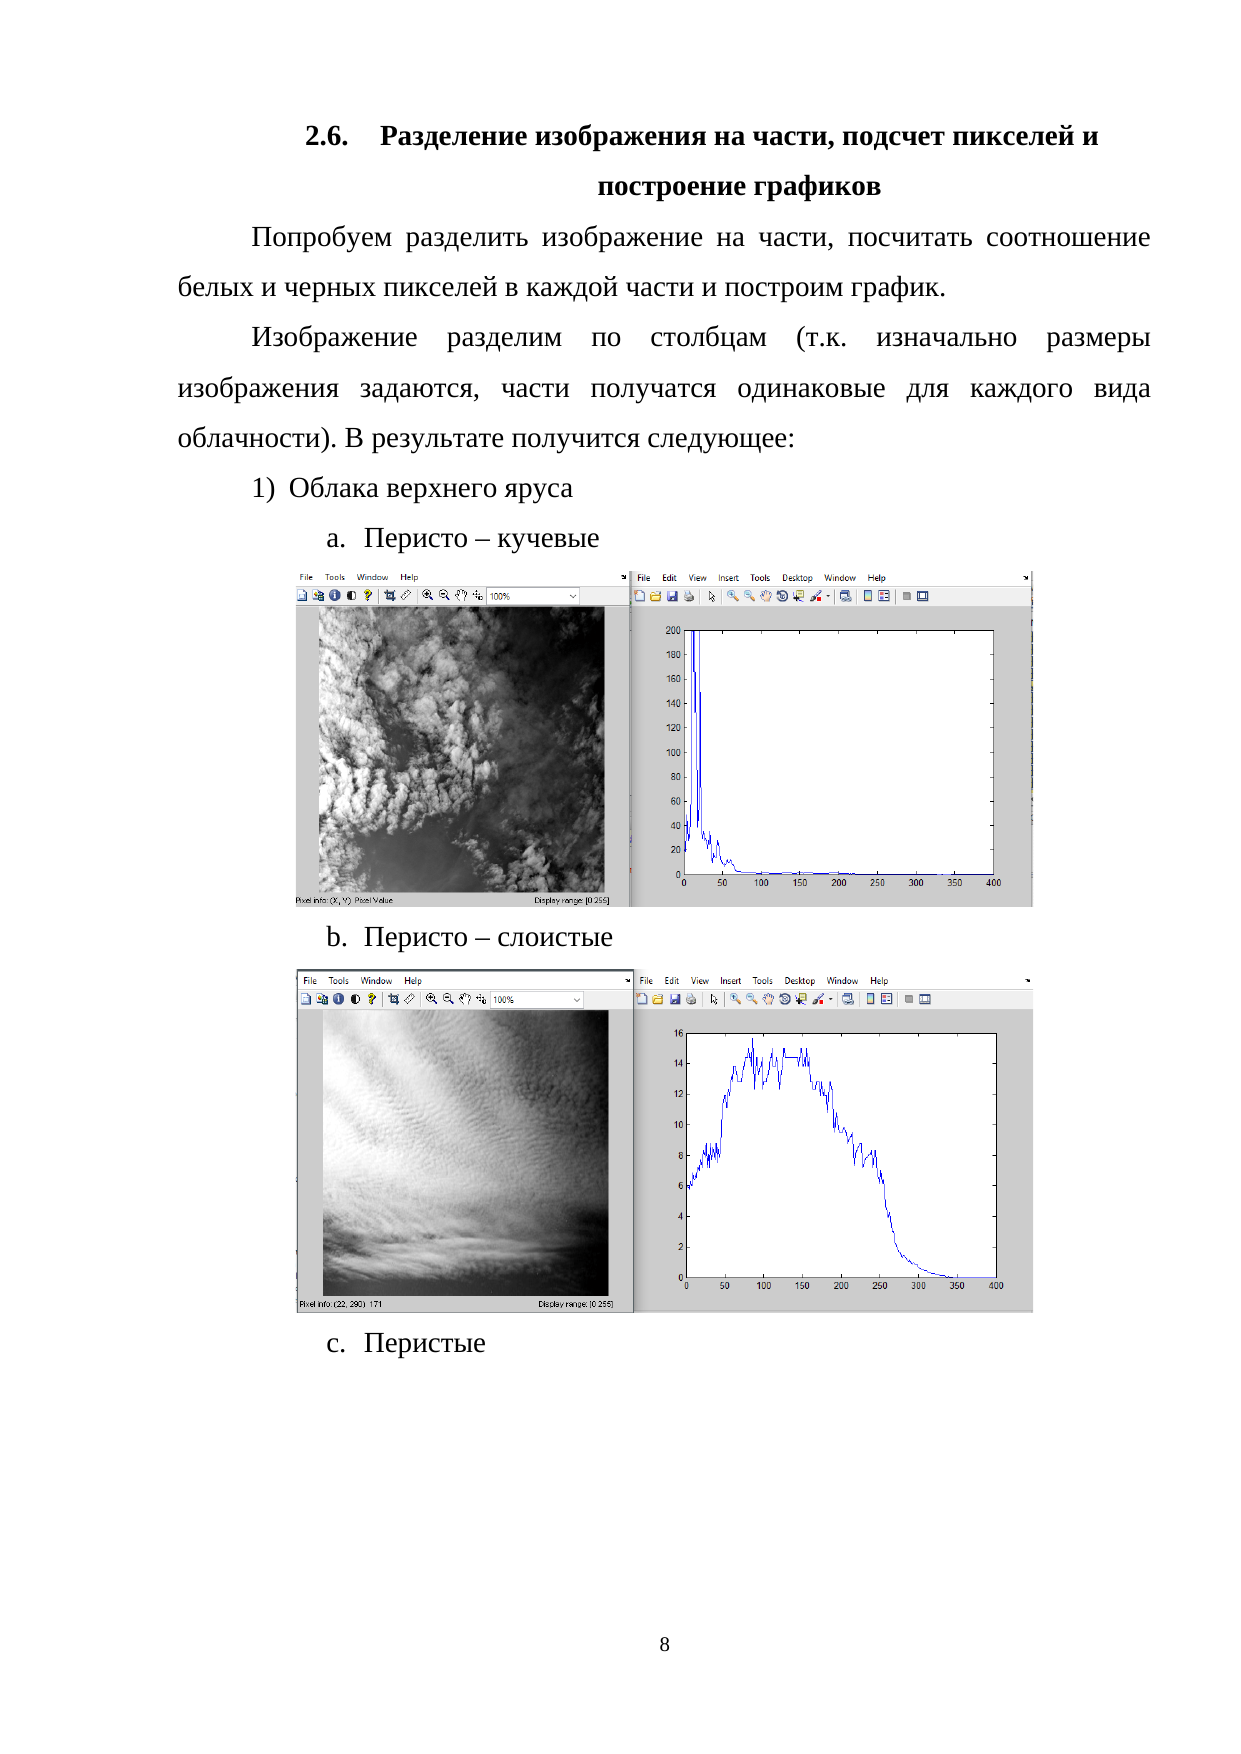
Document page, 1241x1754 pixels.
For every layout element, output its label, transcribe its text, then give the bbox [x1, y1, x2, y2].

picture [295, 571, 1034, 907]
list Перисто – кучевые [326, 521, 1152, 554]
subtitle Разделение изображения на части, подсчет пикселей и построение графиков [252, 118, 1152, 202]
list Облака верхнего яруса [251, 470, 1152, 504]
text Попробуем разделить изображение на части, посчитать соотношение белых и черных пикселей в каждой части и построим график. [177, 219, 1152, 303]
picture [295, 969, 1034, 1313]
list Перистые [326, 1325, 1152, 1358]
text Изображение разделим по столбцам (т.к. изначально размеры изображения задаются, части получатся одинаковые для каждого вида облачности). В результате получится следующее: [177, 319, 1152, 453]
list Перисто – слоистые [326, 919, 1152, 952]
